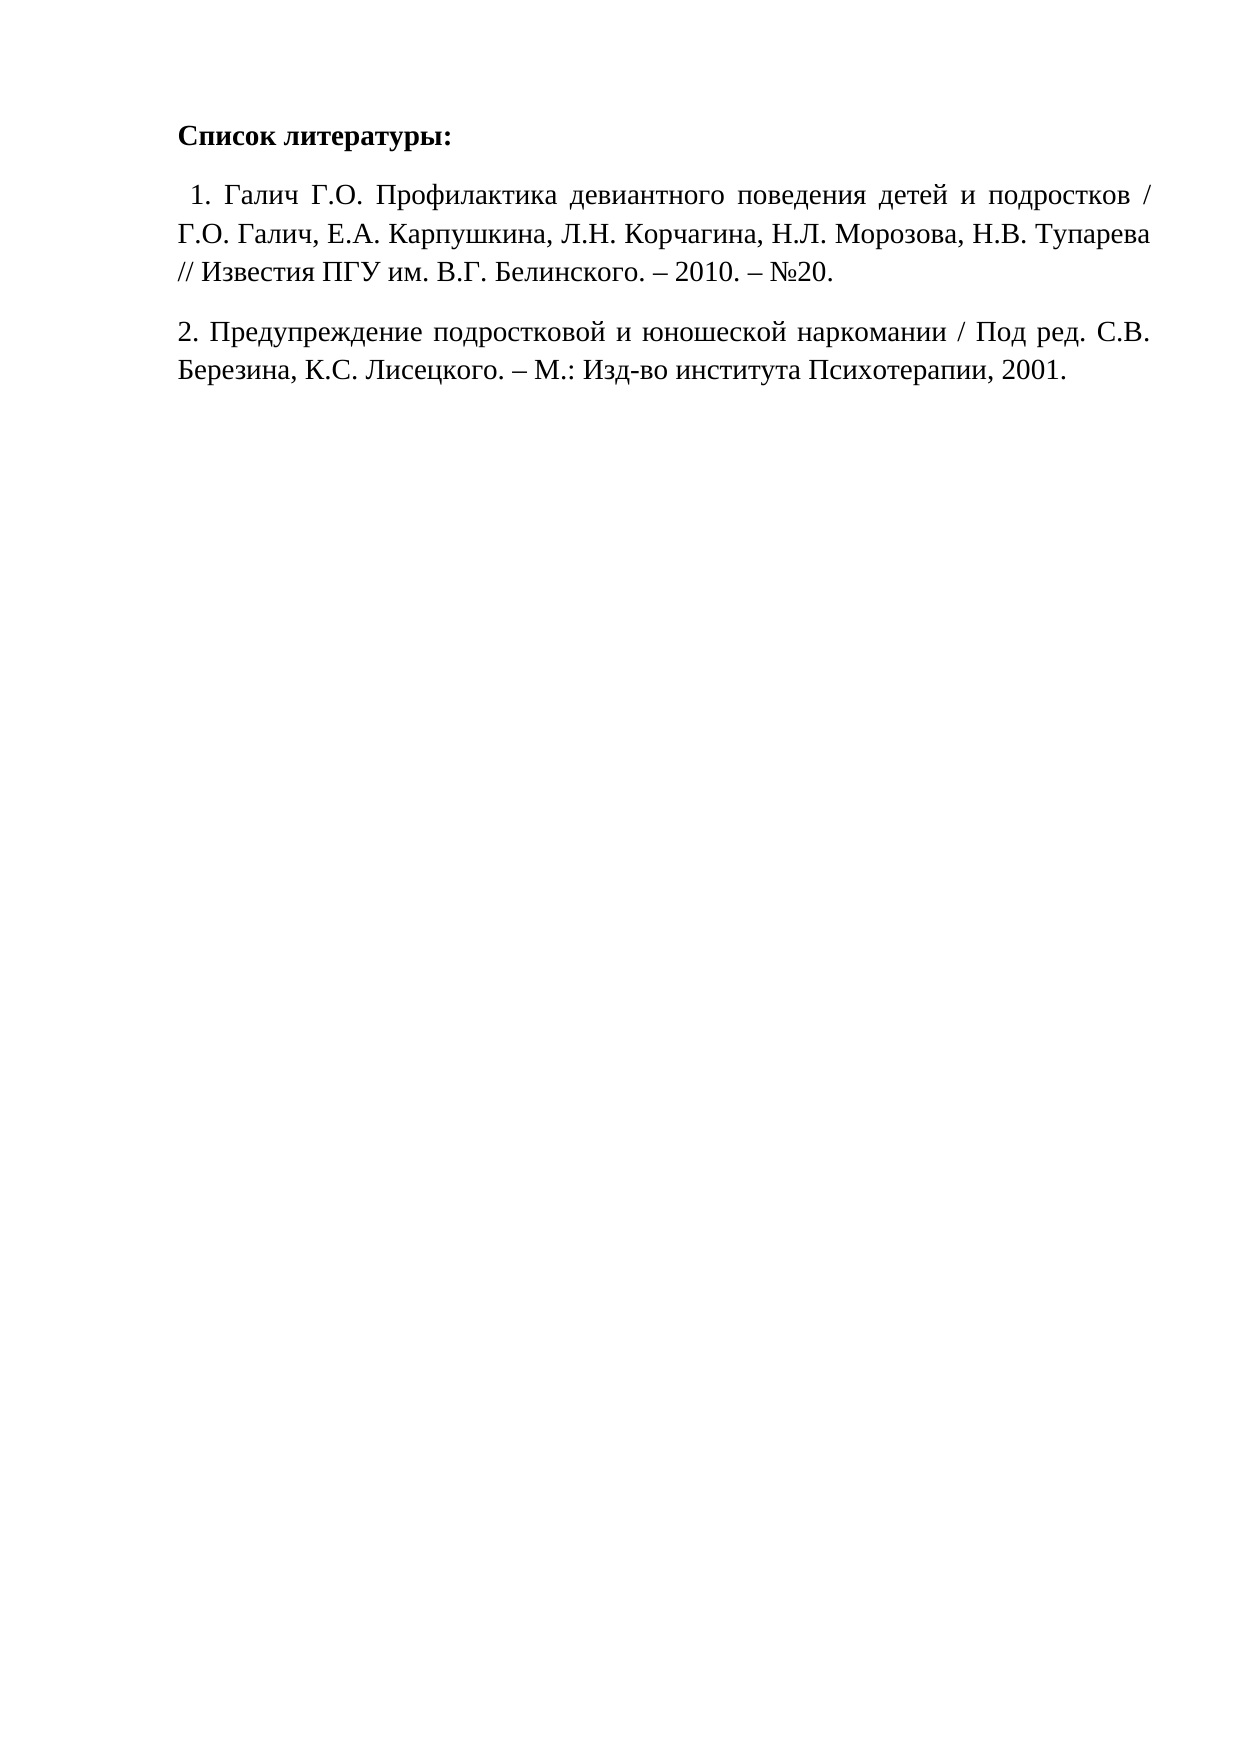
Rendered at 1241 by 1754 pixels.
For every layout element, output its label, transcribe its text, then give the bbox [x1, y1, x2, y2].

text 1. Галич Г.О. Профилактика девиантного поведения детей и подростков / Г.О. Галич, Е.А. Карпушкина, Л.Н. Корчагина, Н.Л. Морозова, Н.В. Тупарева // Известия ПГУ им. В.Г. Белинского. – 2010. – №20. [177, 177, 1152, 288]
text Список литературы: [177, 118, 1152, 152]
text 2. Предупреждение подростковой и юношеской наркомании / Под ред. С.В. Березина, К.С. Лисецкого. – М.: Изд-во института Психотерапии, 2001. [177, 314, 1152, 386]
